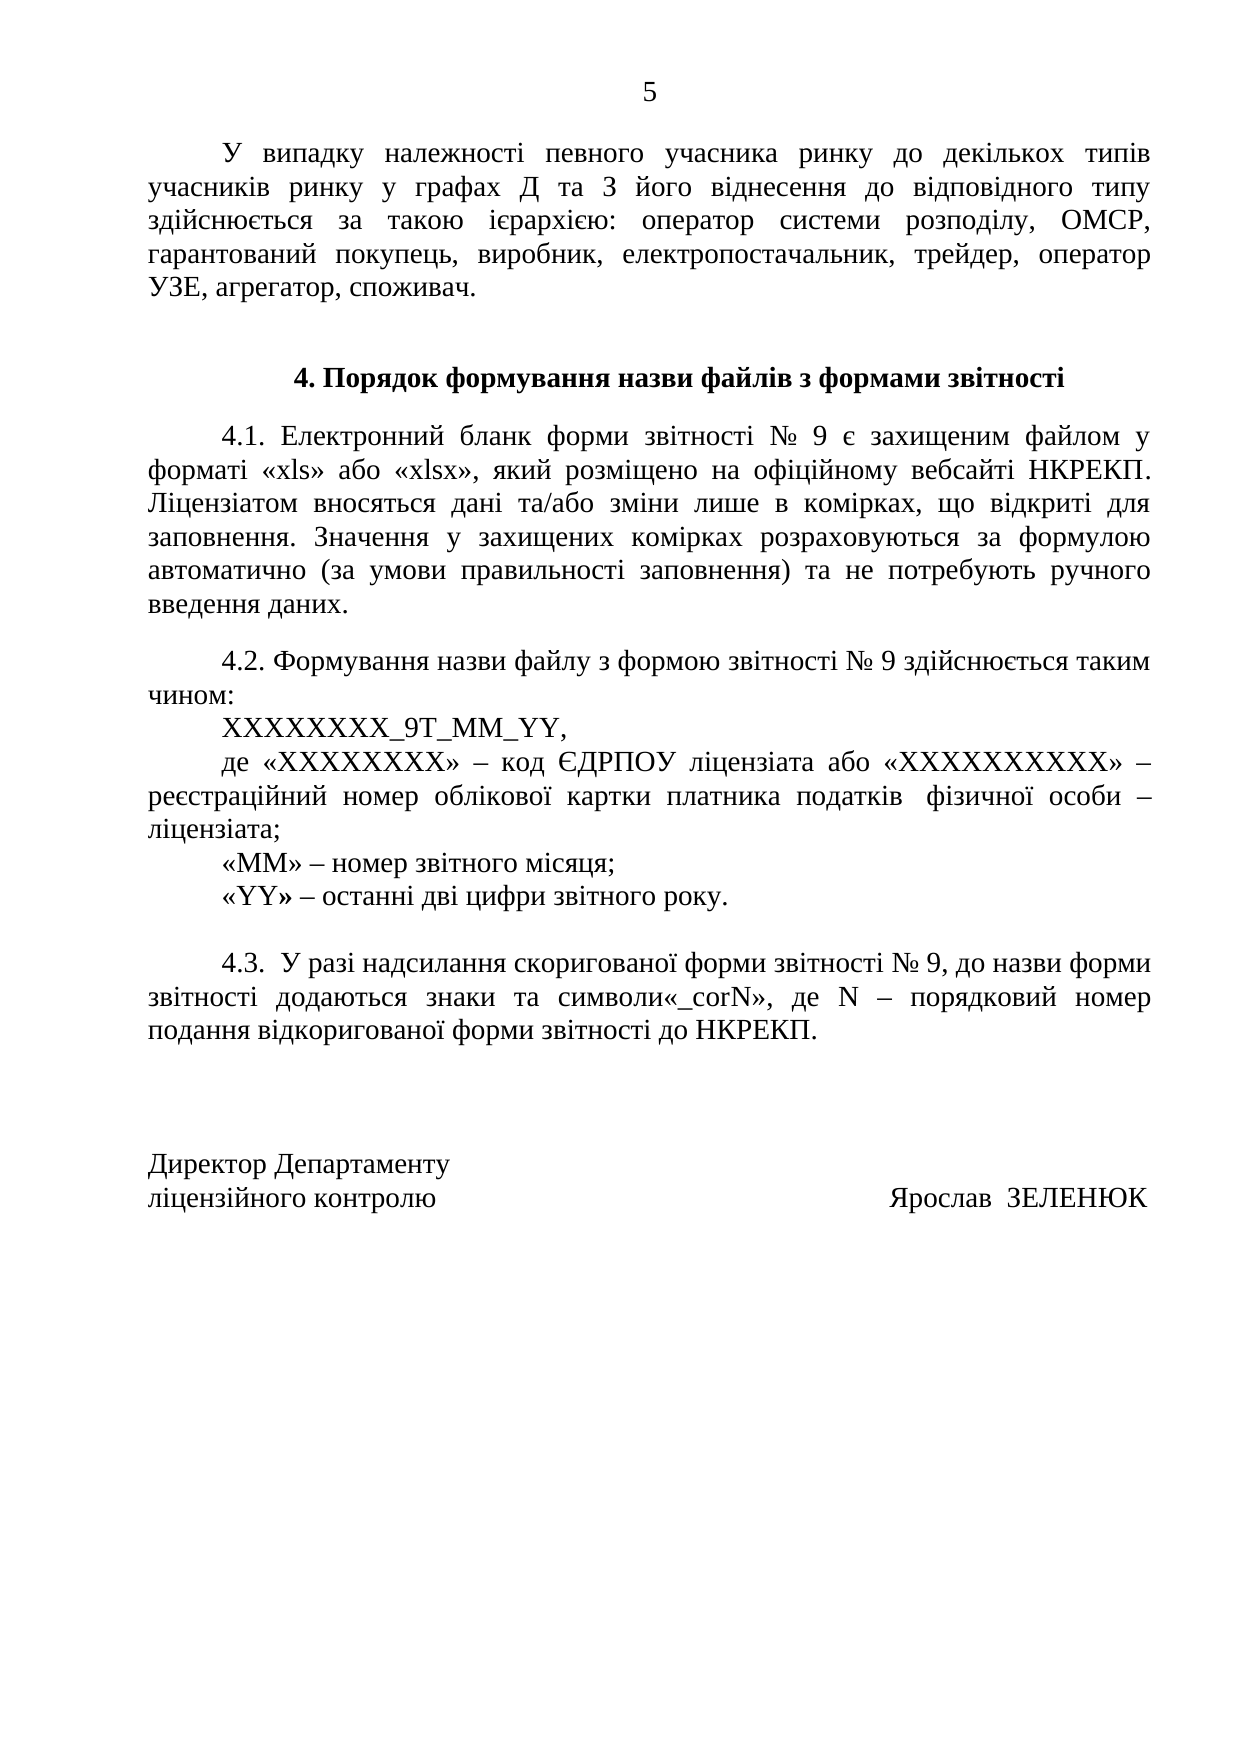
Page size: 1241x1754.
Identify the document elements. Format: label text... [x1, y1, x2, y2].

text ХХХХХХХХ_9Т_ММ_YY, [148, 711, 1152, 744]
text ліцензійного контролю Ярослав ЗЕЛЕНЮК [148, 1180, 1152, 1214]
text 4.1. Електронний бланк форми звітності № 9 є захищеним файлом у форматі «xls» або «xlsx», який розміщено на офіційному вебсайті НКРЕКП. Ліцензіатом вносяться дані та/або зміни лише в комірках, що відкриті для заповнення. Значення у захищених комірках розраховуються за формулою автоматично (за умови правильності заповнення) та не потребують ручного введення даних. [148, 418, 1152, 619]
text 4.2. Формування назви файлу з формою звітності № 9 здійснюється таким чином: [148, 643, 1152, 711]
text де «ХХХХХХХХ» – код ЄДРПОУ ліцензіата або «ХХХХХХХХХХ» – реєстраційний номер облікової картки платника податків фізичної особи – ліцензіата; [148, 744, 1152, 845]
text 4.3. У разі надсилання скоригованої форми звітності № 9, до назви форми звітності додаються знаки та символи«_corN», де N – порядковий номер подання відкоригованої форми звітності до НКРЕКП. [148, 945, 1152, 1046]
text «ММ» – номер звітного місяця; [148, 845, 1152, 878]
text Директор Департаменту [148, 1147, 1152, 1180]
text «YY» – останні дві цифри звітного року. [148, 878, 1152, 912]
text 4. Порядок формування назви файлів з формами звітності [148, 361, 1152, 394]
